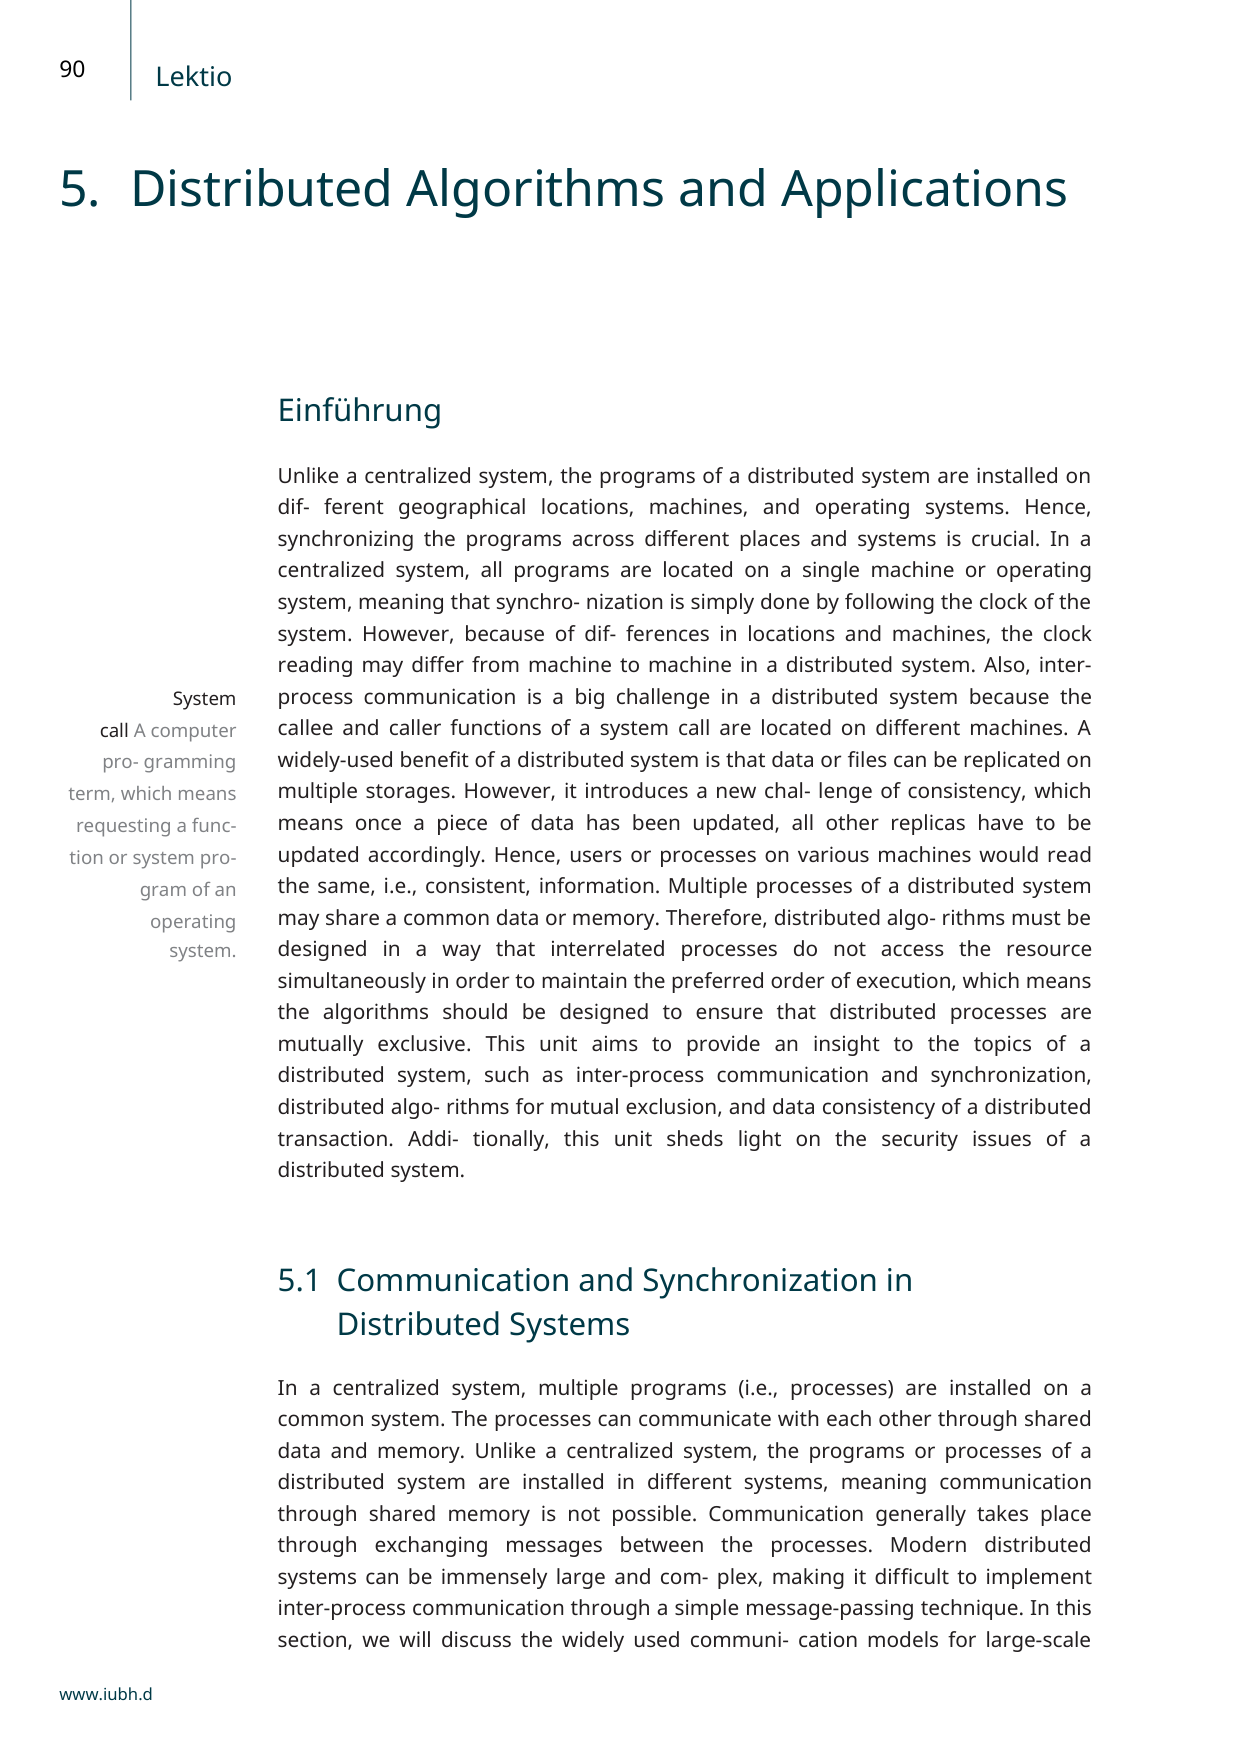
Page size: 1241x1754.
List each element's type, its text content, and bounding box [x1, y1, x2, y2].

text System call A computer pro- gramming term, which means requesting a func- tion or system pro- gram of an operating [61, 685, 236, 934]
list Distributed Algorithms and Applications [59, 152, 1198, 221]
text system. [48, 940, 236, 961]
picture [128, 1687, 132, 1700]
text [277, 1373, 1093, 1653]
subtitle Communication and Synchronization in Distributed Systems [277, 1258, 1059, 1345]
subtitle Einführung [277, 388, 1198, 430]
text Unlike a centralized system, the programs of a distributed system are installed on dif- ferent geographical locations, machines, and operating systems. Hence, synchronizing the programs across different places and systems is crucial. In a centralized system, all programs are located on a single machine or operating system, meaning that synchro- nization is simply done by following the clock of the system. However, because of dif- ferences in locations and machines, the clock reading may differ from machine to machine in a distributed system. Also, inter-process communication is a big challenge in a distributed system because the callee and caller functions of a system call are located on different machines. A widely-used beneﬁt of a distributed system is that data or ﬁles can be replicated on multiple storages. However, it introduces a new chal- lenge of consistency, which means once a piece of data has been updated, all other replicas have to be updated accordingly. Hence, users or processes on various machines would read the same, i.e., consistent, information. Multiple processes of a distributed system may share a common data or memory. Therefore, distributed algo- rithms must be designed in a way that interrelated processes do not access the resource simultaneously in order to maintain the preferred order of execution, which means the algorithms should be designed to ensure that distributed processes are mutually exclusive. This unit aims to provide an insight to the topics of a distributed system, such as inter-process communication and synchronization, distributed algo- rithms for mutual exclusion, and data consistency of a distributed transaction. Addi- tionally, this unit sheds light on the security issues of a distributed system. [277, 461, 1093, 1184]
